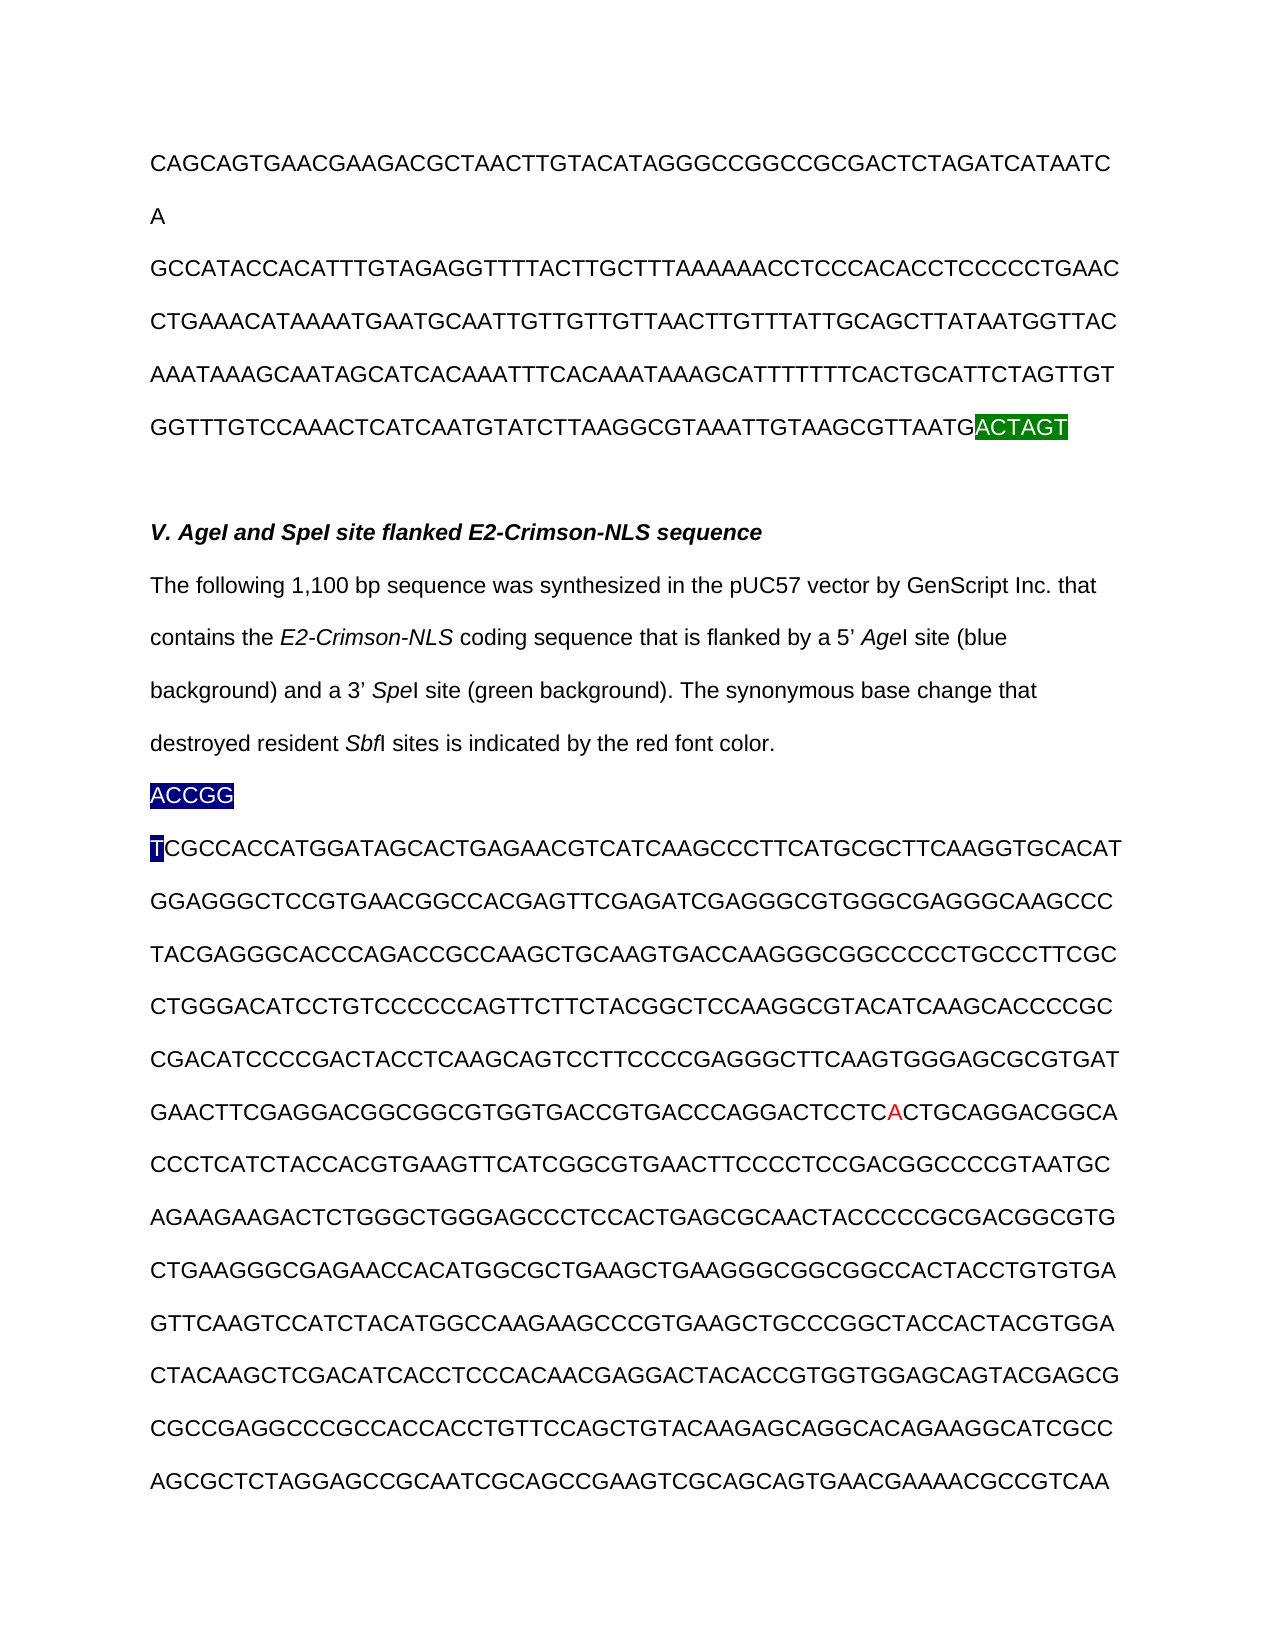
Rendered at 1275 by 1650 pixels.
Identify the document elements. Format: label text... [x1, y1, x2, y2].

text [150, 150, 1125, 229]
text The following 1,100 bp sequence was synthesized in the pUC57 vector by GenScript Inc. that contains the E2-Crimson-NLS coding sequence that is flanked by a 5’ AgeI site (blue background) and a 3’ SpeI site (green background). The synonymous base change that destroyed resident SbfI sites is indicated by the red font color. [150, 572, 1125, 756]
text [150, 782, 1125, 1494]
text GCCATACCACATTTGTAGAGGTTTTACTTGCTTTAAAAAACCTCCCACACCTCCCCCTGAACCTGAAACATAAAATGAATGCAATTGTTGTTGTTAACTTGTTTATTGCAGCTTATAATGGTTACAAATAAAGCAATAGCATCACAAATTTCACAAATAAAGCATTTTTTTCACTGCATTCTAGTTGTGGTTTGTCCAAACTCATCAATGTATCTTAAGGCGTAAATTGTAAGCGTTAATGACTAGT [150, 255, 1125, 440]
text V. AgeI and SpeI site flanked E2-Crimson-NLS sequence [150, 519, 1125, 545]
